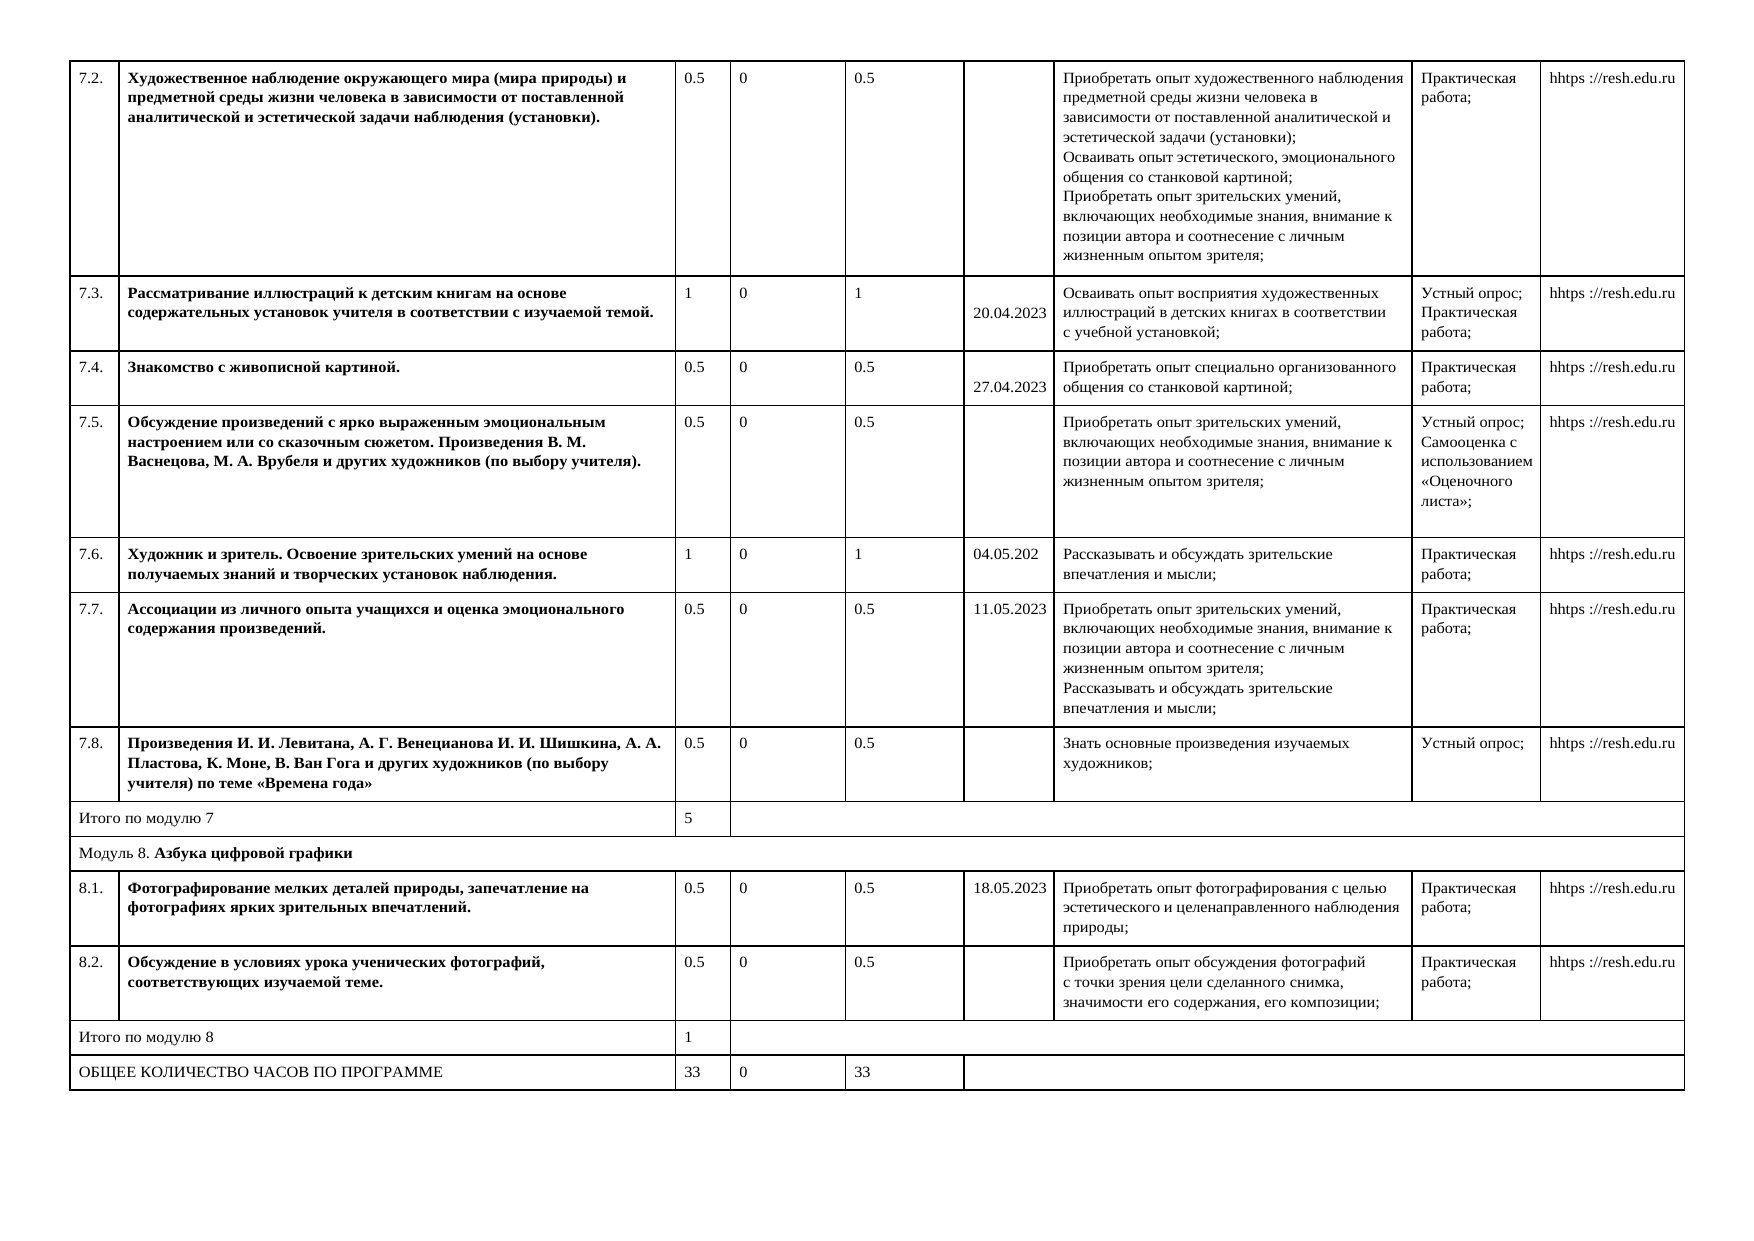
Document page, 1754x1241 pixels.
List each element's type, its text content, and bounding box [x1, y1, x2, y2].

table_cell Знать основные произведения изучаемых художников; [1055, 728, 1411, 801]
table_cell Устный опрос; [1413, 728, 1540, 801]
table_cell [965, 1056, 1684, 1089]
table_cell [731, 802, 1684, 836]
table_cell 0.5 [676, 406, 730, 537]
table_cell 5 [676, 802, 730, 836]
table_cell Приобретать опыт обсуждения фотографий с точки зрения цели сделанного снимка, значимости его содержания, его композиции; [1055, 947, 1411, 1019]
table_cell Модуль 8. Азбука цифровой графики [71, 837, 1684, 870]
table_header 0.5 [846, 62, 963, 275]
table_cell 0.5 [846, 872, 963, 945]
table_cell 0 [731, 406, 845, 537]
table_cell 7.4. [71, 352, 118, 404]
table_cell 18.05.2023 [965, 872, 1053, 945]
table_cell 7.8. [71, 728, 118, 801]
table_cell [731, 1021, 1684, 1054]
table_cell 20.04.2023 [965, 277, 1053, 350]
table_cell 1 [676, 277, 730, 350]
table_cell hhtps ://resh.edu.ru [1541, 872, 1684, 945]
table_cell 0 [731, 1056, 845, 1089]
table_cell 0 [731, 872, 845, 945]
table_header 7.2. [71, 62, 118, 275]
table_cell hhtps ://resh.edu.ru [1541, 277, 1684, 350]
table_cell 0.5 [846, 728, 963, 801]
table_cell 0.5 [676, 947, 730, 1019]
table_cell 7.5. [71, 406, 118, 537]
table_cell Обсуждение в условиях урока ученических фотографий, соответствующих изучаемой теме. [120, 947, 675, 1019]
table_cell Приобретать опыт специально организованного общения со станковой картиной; [1055, 352, 1411, 404]
table_cell Приобретать опыт зрительских умений, включающих необходимые знания, внимание к позиции автора и соотнесение с личным жизненным опытом зрителя; Рассказывать и обсуждать зрительские впечатления и мысли; [1055, 593, 1411, 726]
table_cell 0 [731, 947, 845, 1019]
table_header hhtps ://resh.edu.ru [1541, 62, 1684, 275]
table_header Художественное наблюдение окружающего мира (мира природы) и предметной среды жизни человека в зависимости от поставленной аналитической и эстетической задачи наблюдения (установки). [120, 62, 675, 275]
table_cell 0.5 [846, 947, 963, 1019]
table_header 0 [731, 62, 845, 275]
table_cell 7.7. [71, 593, 118, 726]
table_cell 8.1. [71, 872, 118, 945]
table_cell Рассматривание иллюстраций к детским книгам на основе содержательных установок учителя в соответствии с изучаемой темой. [120, 277, 675, 350]
table_header Практическая работа; [1413, 62, 1540, 275]
table_cell 8.2. [71, 947, 118, 1019]
table_cell 0 [731, 728, 845, 801]
table_cell Устный опрос; Самооценка с использованием «Оценочного листа»; [1413, 406, 1540, 537]
table_cell 04.05.202 [965, 538, 1053, 591]
table_cell Итого по модулю 7 [71, 802, 675, 836]
table_cell Практическая работа; [1413, 352, 1540, 404]
table_cell ОБЩЕЕ КОЛИЧЕСТВО ЧАСОВ ПО ПРОГРАММЕ [71, 1056, 675, 1089]
table_cell Рассказывать и обсуждать зрительские впечатления и мысли; [1055, 538, 1411, 591]
table_cell hhtps ://resh.edu.ru [1541, 352, 1684, 404]
table_cell 0.5 [846, 593, 963, 726]
table_cell Художник и зритель. Освоение зрительских умений на основе получаемых знаний и творческих установок наблюдения. [120, 538, 675, 591]
table_cell Практическая работа; [1413, 872, 1540, 945]
table_cell 1 [676, 1021, 730, 1054]
table_cell [965, 728, 1053, 801]
table_cell Практическая работа; [1413, 593, 1540, 726]
table_cell 27.04.2023 [965, 352, 1053, 404]
table_header Приобретать опыт художественного наблюдения предметной среды жизни человека в зависимости от поставленной аналитической и эстетической задачи (установки); Осваивать опыт эстетического, эмоционального общения со станковой картиной; Приобретать опыт зрительских умений, включающих необходимые знания, внимание к позиции автора и соотнесение с личным жизненным опытом зрителя; [1055, 62, 1411, 275]
table_cell 0.5 [676, 352, 730, 404]
table_cell hhtps ://resh.edu.ru [1541, 947, 1684, 1019]
table_cell hhtps ://resh.edu.ru [1541, 406, 1684, 537]
table_cell Практическая работа; [1413, 538, 1540, 591]
table_cell [965, 947, 1053, 1019]
table_cell 0 [731, 538, 845, 591]
table_cell 1 [676, 538, 730, 591]
table_cell 11.05.2023 [965, 593, 1053, 726]
table_cell Осваивать опыт восприятия художественных иллюстраций в детских книгах в соответствии с учебной установкой; [1055, 277, 1411, 350]
table_cell hhtps ://resh.edu.ru [1541, 593, 1684, 726]
table_cell Приобретать опыт фотографирования с целью эстетического и целенаправленного наблюдения природы; [1055, 872, 1411, 945]
table_cell 7.6. [71, 538, 118, 591]
table_cell Произведения И. И. Левитана, А. Г. Венецианова И. И. Шишкина, А. А. Пластова, К. Моне, В. Ван Гога и других художников (по выбору учителя) по теме «Времена года» [120, 728, 675, 801]
table_cell 0.5 [846, 406, 963, 537]
table_cell 33 [676, 1056, 730, 1089]
table_cell Устный опрос; Практическая работа; [1413, 277, 1540, 350]
table_cell 7.3. [71, 277, 118, 350]
table_cell Знакомство с живописной картиной. [120, 352, 675, 404]
table_cell Обсуждение произведений с ярко выраженным эмоциональным настроением или со сказочным сюжетом. Произведения В. М. Васнецова, М. А. Врубеля и других художников (по выбору учителя). [120, 406, 675, 537]
table_header [965, 62, 1053, 275]
table_cell hhtps ://resh.edu.ru [1541, 728, 1684, 801]
table_cell 0 [731, 593, 845, 726]
table_cell Итого по модулю 8 [71, 1021, 675, 1054]
table_cell 0.5 [676, 593, 730, 726]
table_cell hhtps ://resh.edu.ru [1541, 538, 1684, 591]
table_cell 0 [731, 352, 845, 404]
table_cell Практическая работа; [1413, 947, 1540, 1019]
table_cell 33 [846, 1056, 963, 1089]
table_cell 0.5 [676, 728, 730, 801]
table_cell 0.5 [676, 872, 730, 945]
table_cell Ассоциации из личного опыта учащихся и оценка эмоционального содержания произведений. [120, 593, 675, 726]
table_cell [965, 406, 1053, 537]
table_cell 1 [846, 277, 963, 350]
table_cell 1 [846, 538, 963, 591]
table_cell Фотографирование мелких деталей природы, запечатление на фотографиях ярких зрительных впечатлений. [120, 872, 675, 945]
table_cell 0.5 [846, 352, 963, 404]
table_cell Приобретать опыт зрительских умений, включающих необходимые знания, внимание к позиции автора и соотнесение с личным жизненным опытом зрителя; [1055, 406, 1411, 537]
table_cell 0 [731, 277, 845, 350]
table_header 0.5 [676, 62, 730, 275]
